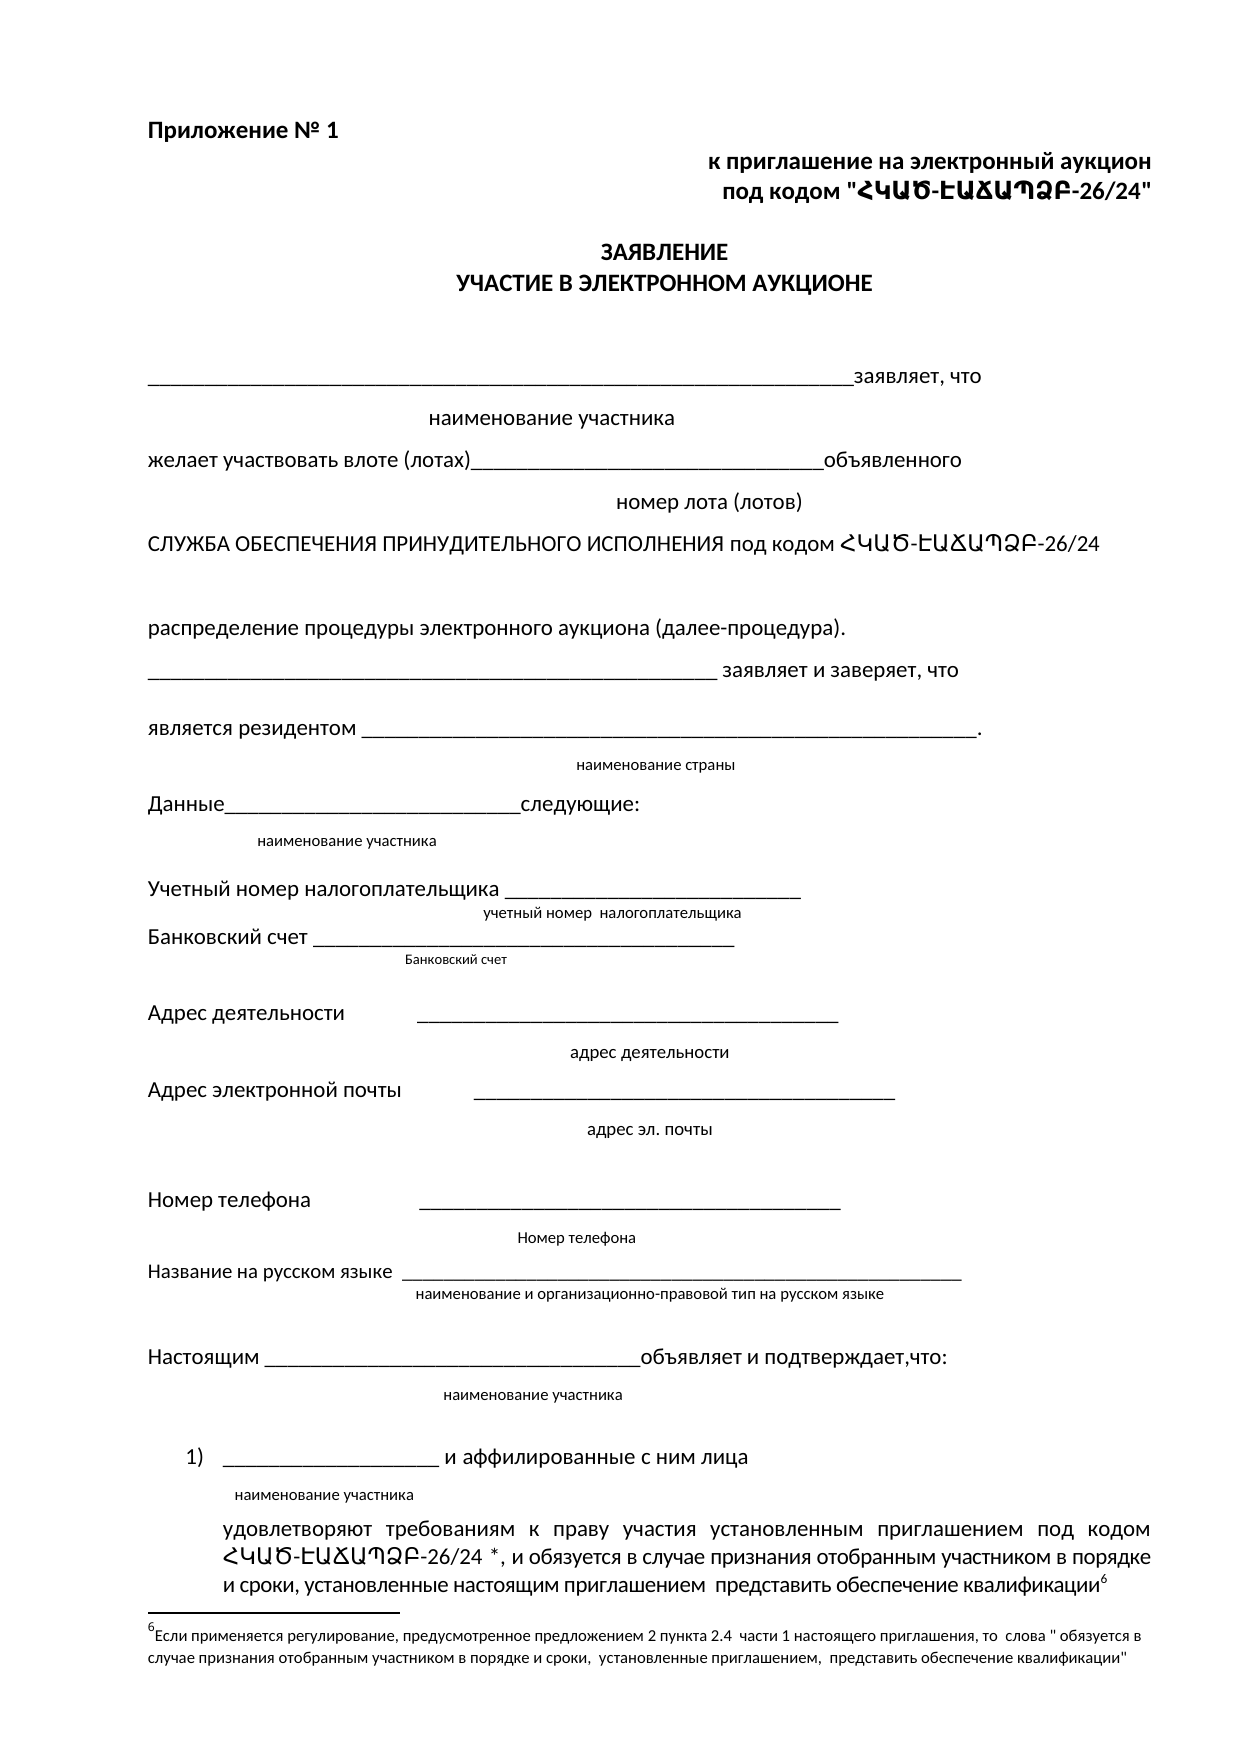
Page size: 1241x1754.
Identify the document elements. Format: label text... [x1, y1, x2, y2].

text является резидентом ______________________________________________________. [148, 713, 1152, 741]
text наименование участника [148, 1484, 1152, 1504]
text ______________________________________________________________заявляет, что [148, 361, 1152, 389]
text адрес деятельности [148, 1040, 1152, 1063]
text 2.4 На этапе аукциона участник представляет сниженные ценовые предложения в порядке, установленном пунктом 2.2 части 2 настоящего приглашения, без необходимости загрузки новых документов в систему. Приложение № 1 [148, 86, 1152, 145]
text Данные__________________________следующие: [148, 789, 1152, 817]
text наименование участника [148, 831, 1152, 851]
text желает участвовать влоте (лотах)_______________________________объявленного [148, 445, 1152, 473]
text ЗАЯВЛЕНИЕ [177, 237, 1152, 267]
text наименование участника [428, 403, 1152, 431]
text к приглашение на электронный аукцион [177, 145, 1152, 176]
text наименование участника [443, 1384, 1152, 1404]
list удовлетворяют требованиям к праву участия установленным приглашением под кодом ՀԿԱԾ-ԷԱՃԱՊՁԲ-26/24 *, и обязуется в случае признания отобранным участником в порядке и сроки, установленные настоящим приглашением представить обеспечение квалификации [223, 1514, 1152, 1598]
text УЧАСТИЕ В ЭЛЕКТРОННОМ АУКЦИОНЕ [177, 267, 1152, 298]
text номер лота (лотов) [606, 487, 1152, 515]
text СЛУЖБА ОБЕСПЕЧЕНИЯ ПРИНУДИТЕЛЬНОГО ИСПОЛНЕНИЯ под кодом ՀԿԱԾ-ԷԱՃԱՊՁԲ-26/24 [148, 529, 1152, 557]
list ___________________ и аффилированные с ним лица [185, 1442, 1152, 1470]
text Адрес деятельности _____________________________________ [148, 998, 1152, 1026]
text Учетный номер налогоплательщика __________________________ [148, 874, 1152, 902]
text Банковский счет _____________________________________ [148, 922, 1152, 950]
text адрес эл. почты [148, 1117, 1152, 1140]
text Банковский счет [148, 950, 1152, 968]
text __________________________________________________ заявляет и заверяет, что [148, 655, 1152, 683]
text Номер телефона [517, 1227, 1152, 1248]
text Название на русском языке ______________________________________________________ [148, 1258, 1152, 1283]
text Номер телефона _____________________________________ [148, 1186, 1152, 1213]
text под кодом "ՀԿԱԾ-ԷԱՃԱՊՁԲ-26/24" [177, 176, 1152, 206]
text наименование и организационно-правовой тип на русском языке [148, 1283, 1152, 1304]
text наименование страны [576, 754, 1152, 775]
text Настоящим _________________________________объявляет и подтверждает,что: [148, 1342, 1152, 1370]
text Адрес электронной почты _____________________________________ [148, 1075, 1152, 1103]
text учетный номер налогоплательщика [148, 902, 1152, 922]
text распределение процедуры электронного аукциона (далее-процедура). [148, 613, 1152, 641]
